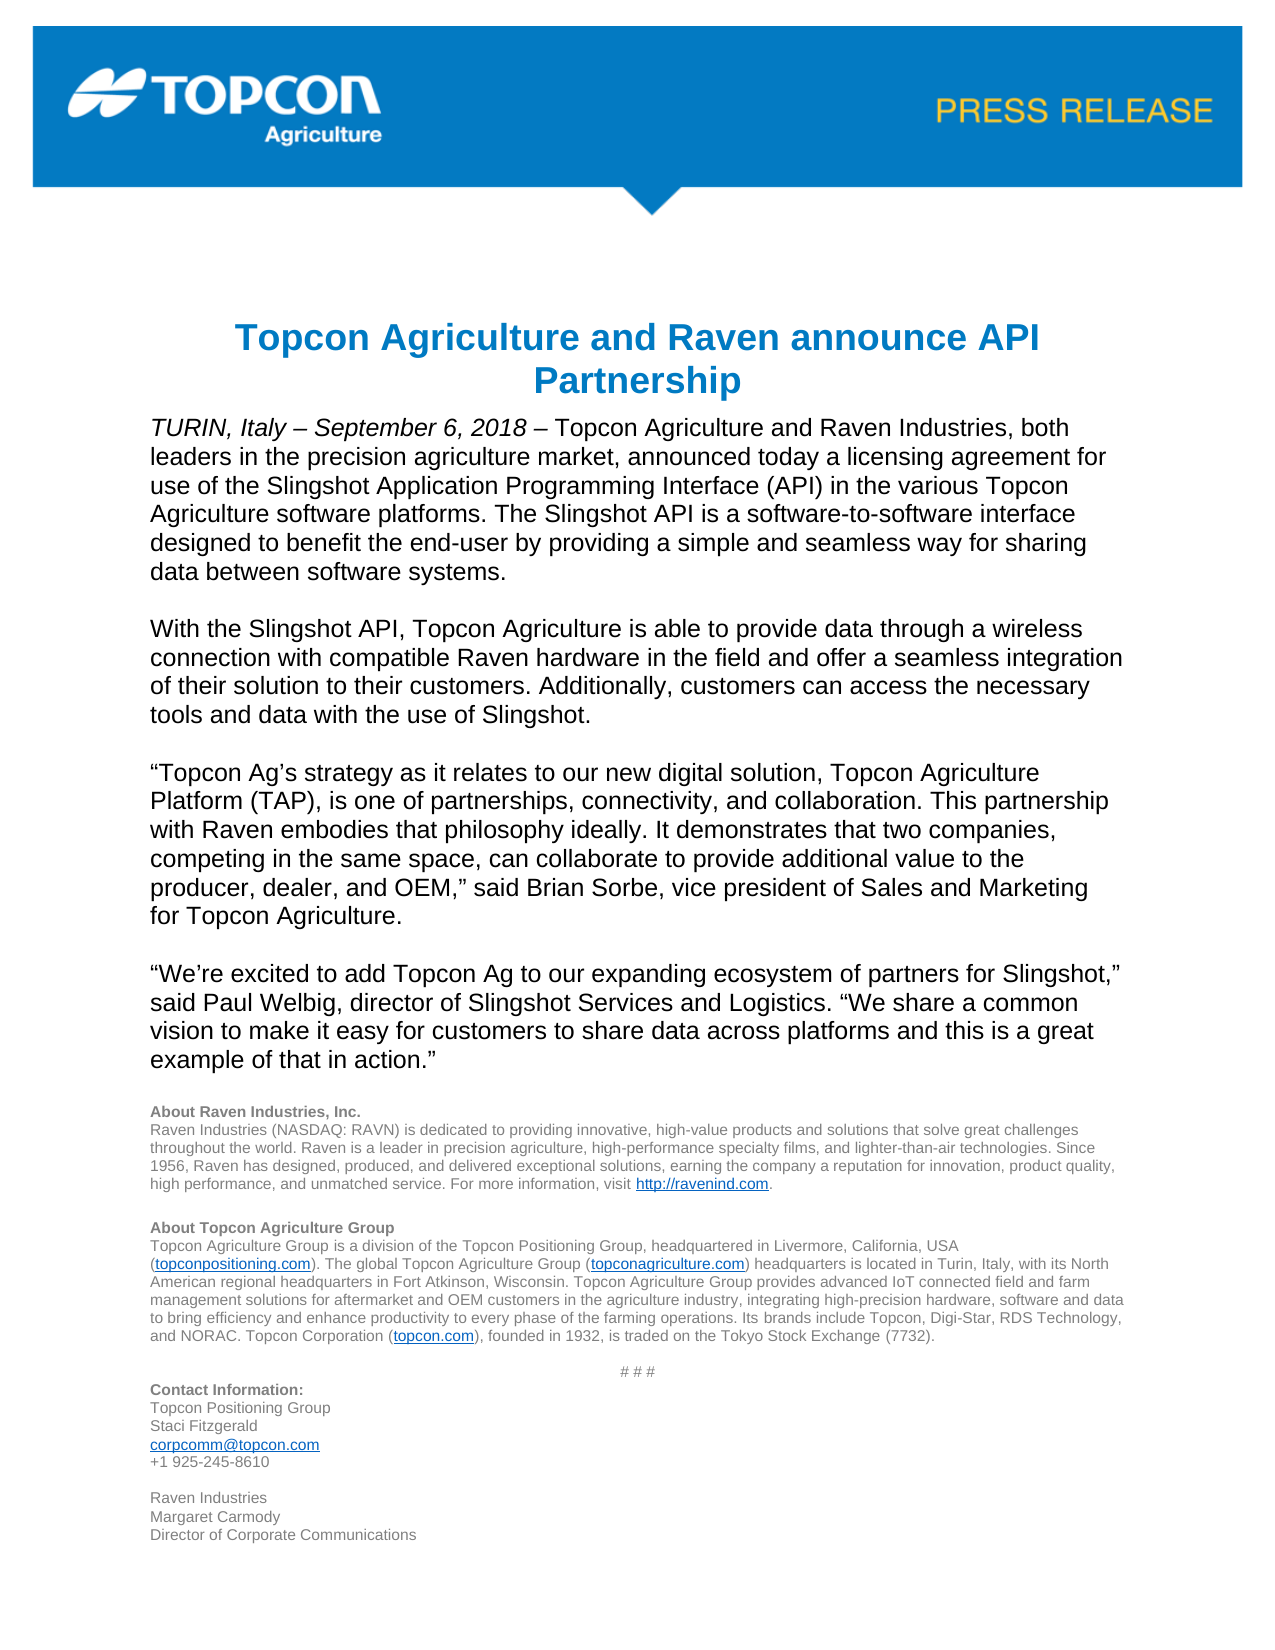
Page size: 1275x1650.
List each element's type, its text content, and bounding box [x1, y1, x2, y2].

text +1 925-245-8610 [150, 1453, 1125, 1471]
text With the Slingshot API, Topcon Agriculture is able to provide data through a wireless connection with compatible Raven hardware in the field and offer a seamless integration of their solution to their customers. Additionally, customers can access the necessary tools and data with the use of Slingshot. [150, 614, 1125, 729]
text Raven Industries [150, 1489, 1125, 1507]
text corpcomm@topcon.com [150, 1435, 1125, 1453]
text Contact Information: [150, 1381, 1125, 1399]
text “Topcon Ag’s strategy as it relates to our new digital solution, Topcon Agriculture Platform (TAP), is one of partnerships, connectivity, and collaboration. This partnership with Raven embodies that philosophy ideally. It demonstrates that two companies, competing in the same space, can collaborate to provide additional value to the producer, dealer, and OEM,” said Brian Sorbe, vice president of Sales and Marketing for Topcon Agriculture. [150, 757, 1125, 930]
text About Topcon Agriculture Group Topcon Agriculture Group is a division of the Topcon Positioning Group, headquartered in Livermore, California, USA (topconpositioning.com). The global Topcon Agriculture Group (topconagriculture.com) headquarters is located in Turin, Italy, with its North American regional headquarters in Fort Atkinson, Wisconsin. Topcon Agriculture Group provides advanced IoT connected field and farm management solutions for aftermarket and OEM customers in the agriculture industry, integrating high-precision hardware, software and data to bring efficiency and enhance productivity to every phase of the farming operations. Its brands include Topcon, Digi-Star, RDS Technology, and NORAC. Topcon Corporation (topcon.com), founded in 1932, is traded on the Tokyo Stock Exchange (7732). [150, 1219, 1125, 1345]
picture [32, 26, 1243, 220]
text About Raven Industries, Inc. [150, 1102, 1125, 1121]
text Staci Fitzgerald [150, 1417, 1125, 1435]
text Margaret Carmody [150, 1507, 1125, 1525]
text Raven Industries (NASDAQ: RAVN) is dedicated to providing innovative, high-value products and solutions that solve great challenges throughout the world. Raven is a leader in precision agriculture, high-performance specialty films, and lighter-than-air technologies. Since 1956, Raven has designed, produced, and delivered exceptional solutions, earning the company a reputation for innovation, product quality, high performance, and unmatched service. For more information, visit http://ravenind.com. [150, 1121, 1125, 1193]
text # # # [150, 1363, 1125, 1381]
text Topcon Positioning Group [150, 1399, 1125, 1417]
text Director of Corporate Communications [150, 1525, 1125, 1543]
text Topcon Agriculture and Raven announce API Partnership [150, 315, 1125, 401]
text “We’re excited to add Topcon Ag to our expanding ecosystem of partners for Slingshot,” said Paul Welbig, director of Slingshot Services and Logistics. “We share a common vision to make it easy for customers to share data across platforms and this is a great example of that in action.” [150, 959, 1125, 1074]
text TURIN, Italy – September 6, 2018 – Topcon Agriculture and Raven Industries, both leaders in the precision agriculture market, announced today a licensing agreement for use of the Slingshot Application Programming Interface (API) in the various Topcon Agriculture software platforms. The Slingshot API is a software-to-software interface designed to benefit the end-user by providing a simple and seamless way for sharing data between software systems. [150, 413, 1125, 586]
